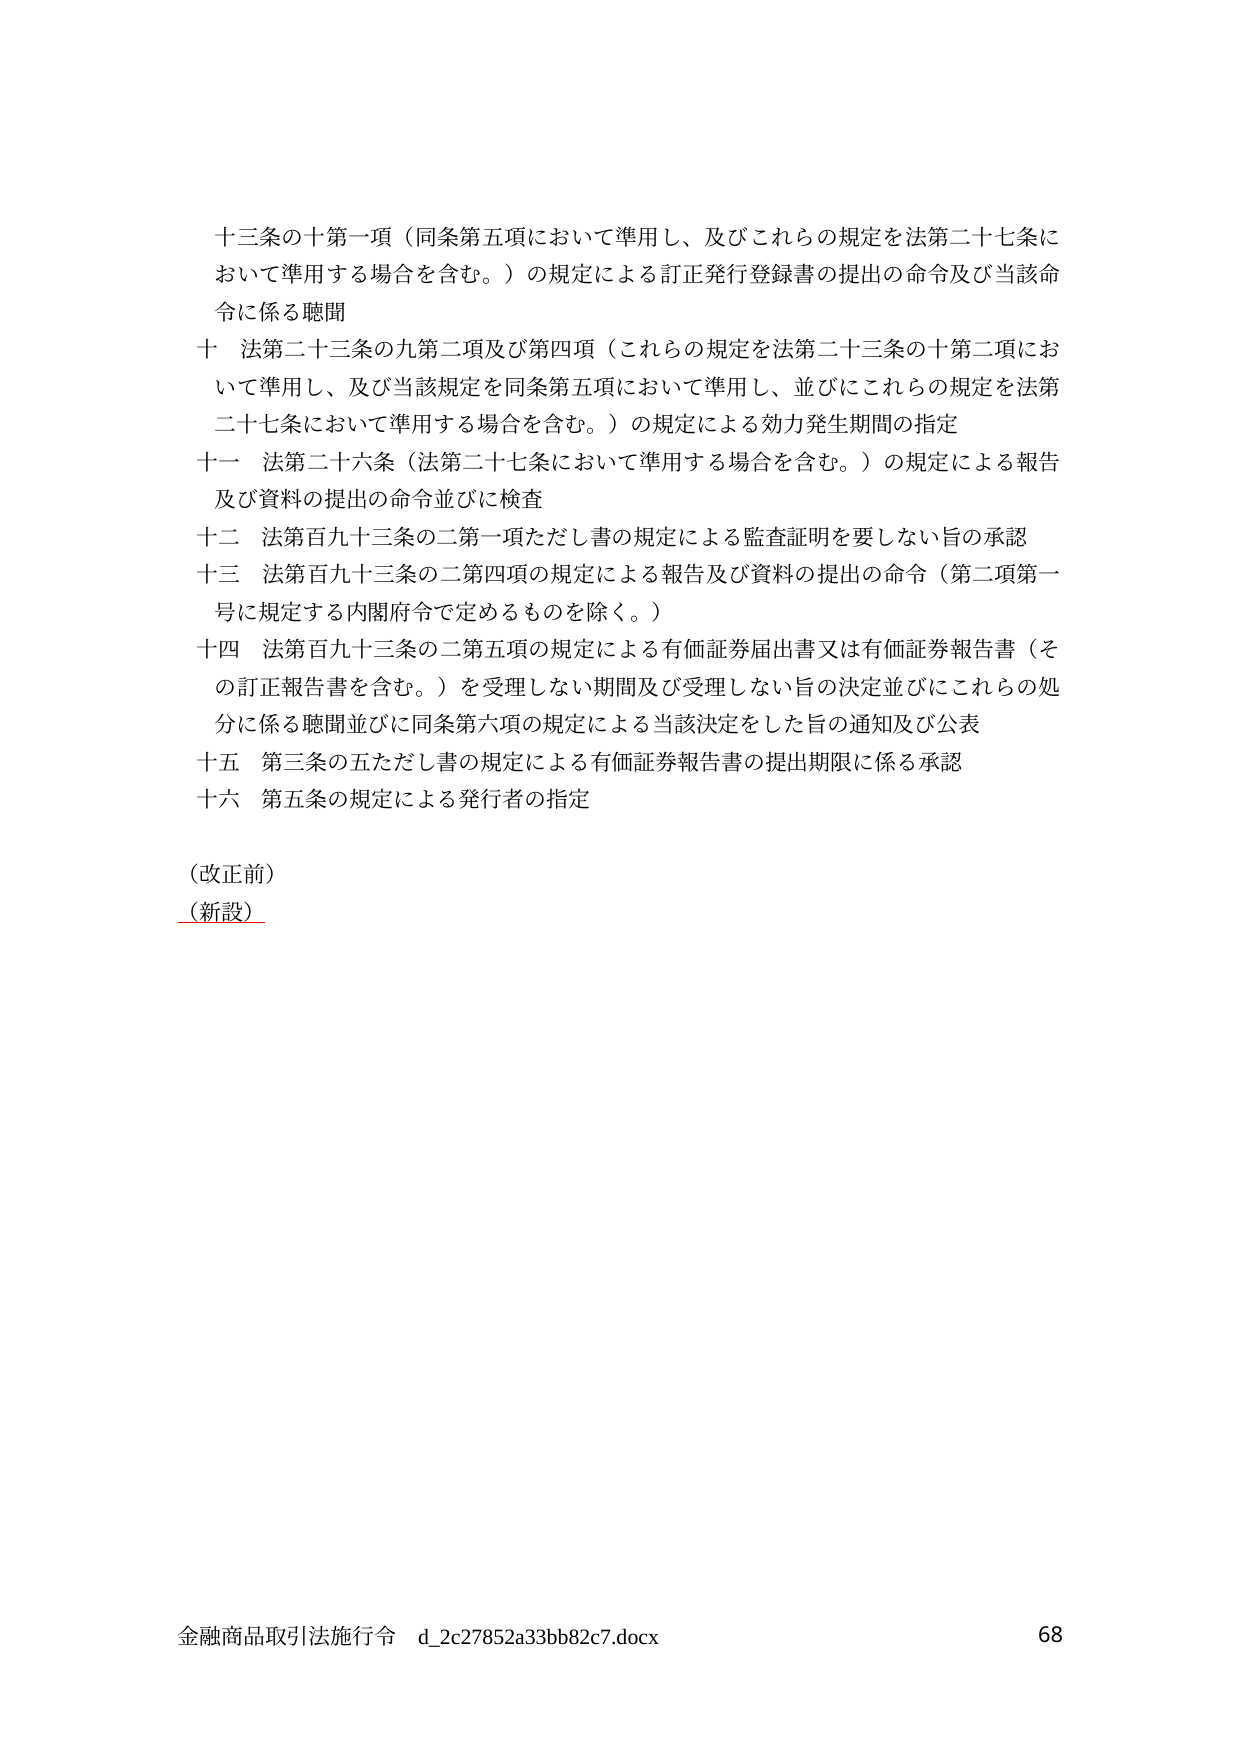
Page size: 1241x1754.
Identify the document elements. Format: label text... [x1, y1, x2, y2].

text 十 法第二十三条の九第二項及び第四項（これらの規定を法第二十三条の十第二項において準用し、及び当該規定を同条第五項において準用し、並びにこれらの規定を法第二十七条において準用する場合を含む。）の規定による効力発生期間の指定 [196, 329, 1063, 442]
text 十三 法第百九十三条の二第四項の規定による報告及び資料の提出の命令（第二項第一号に規定する内閣府令で定めるものを除く。） [196, 554, 1063, 629]
text 十一 法第二十六条（法第二十七条において準用する場合を含む。）の規定による報告及び資料の提出の命令並びに検査 [196, 442, 1063, 517]
text 十五 第三条の五ただし書の規定による有価証券報告書の提出期限に係る承認 [196, 742, 1063, 779]
text （改正前） [177, 854, 1063, 892]
text 十六 第五条の規定による発行者の指定 [196, 779, 1063, 817]
text 十四 法第百九十三条の二第五項の規定による有価証券届出書又は有価証券報告書（その訂正報告書を含む。）を受理しない期間及び受理しない旨の決定並びにこれらの処分に係る聴聞並びに同条第六項の規定による当該決定をした旨の通知及び公表 [196, 629, 1063, 742]
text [196, 217, 1063, 329]
text （新設） [177, 892, 1063, 929]
text 十二 法第百九十三条の二第一項ただし書の規定による監査証明を要しない旨の承認 [196, 517, 1063, 554]
